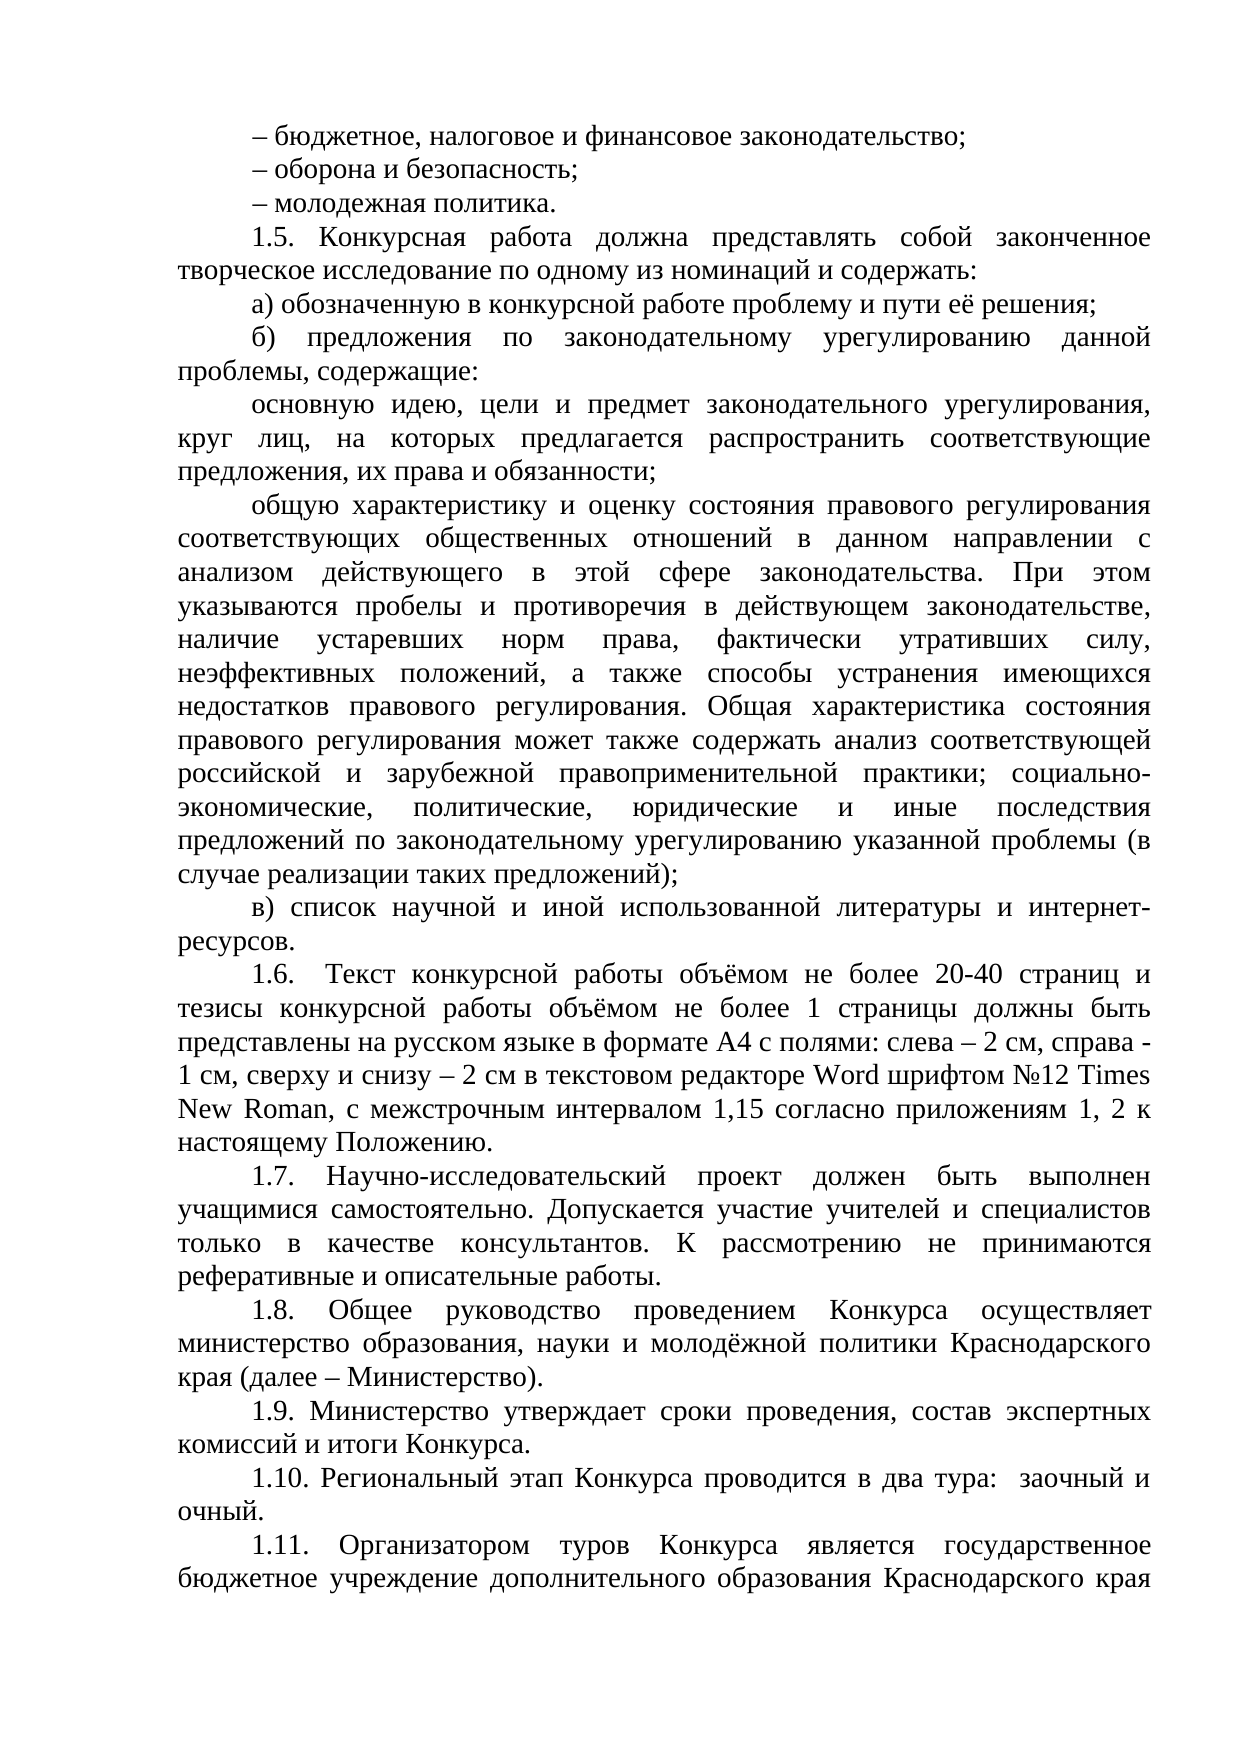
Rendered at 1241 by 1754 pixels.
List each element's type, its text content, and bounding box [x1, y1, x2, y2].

text 1.5. Конкурсная работа должна представлять собой законченное творческое исследование по одному из номинаций и содержать: [177, 219, 1152, 286]
text 1.9. Министерство утверждает сроки проведения, состав экспертных комиссий и итоги Конкурса. [177, 1393, 1152, 1460]
text 1.6. Текст конкурсной работы объёмом не более 20-40 страниц и тезисы конкурсной работы объёмом не более 1 страницы должны быть представлены на русском языке в формате А4 с полями: слева – 2 см, справа - 1 см, сверху и снизу – 2 см в текстовом редакторе Word шрифтом №12 Times New Roman, с межстрочным интервалом 1,15 согласно приложениям 1, 2 к настоящему Положению. [177, 957, 1152, 1158]
text 1.10. Региональный этап Конкурса проводится в два тура: заочный и очный. [177, 1460, 1152, 1527]
text – молодежная политика. [177, 185, 1152, 219]
text в) список научной и иной использованной литературы и интернет-ресурсов. [177, 889, 1152, 957]
text а) обозначенную в конкурсной работе проблему и пути её решения; [177, 286, 1152, 319]
text 1.7. Научно-исследовательский проект должен быть выполнен учащимися самостоятельно. Допускается участие учителей и специалистов только в качестве консультантов. К рассмотрению не принимаются реферативные и описательные работы. [177, 1158, 1152, 1292]
text – оборона и безопасность; [177, 152, 1152, 185]
text основную идею, цели и предмет законодательного урегулирования, круг лиц, на которых предлагается распространить соответствующие предложения, их права и обязанности; [177, 386, 1152, 487]
text 1.8. Общее руководство проведением Конкурса осуществляет министерство образования, науки и молодёжной политики Краснодарского края (далее – Министерство). [177, 1292, 1152, 1393]
text б) предложения по законодательному урегулированию данной проблемы, содержащие: [177, 319, 1152, 386]
text – бюджетное, налоговое и финансовое законодательство; [177, 118, 1152, 152]
text общую характеристику и оценку состояния правового регулирования соответствующих общественных отношений в данном направлении с анализом действующего в этой сфере законодательства. При этом указываются пробелы и противоречия в действующем законодательстве, наличие устаревших норм права, фактически утративших силу, неэффективных положений, а также способы устранения имеющихся недостатков правового регулирования. Общая характеристика состояния правового регулирования может также содержать анализ соответствующей российской и зарубежной правоприменительной практики; социально-экономические, политические, юридические и иные последствия предложений по законодательному урегулированию указанной проблемы (в случае реализации таких предложений); [177, 487, 1152, 889]
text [177, 1527, 1152, 1594]
